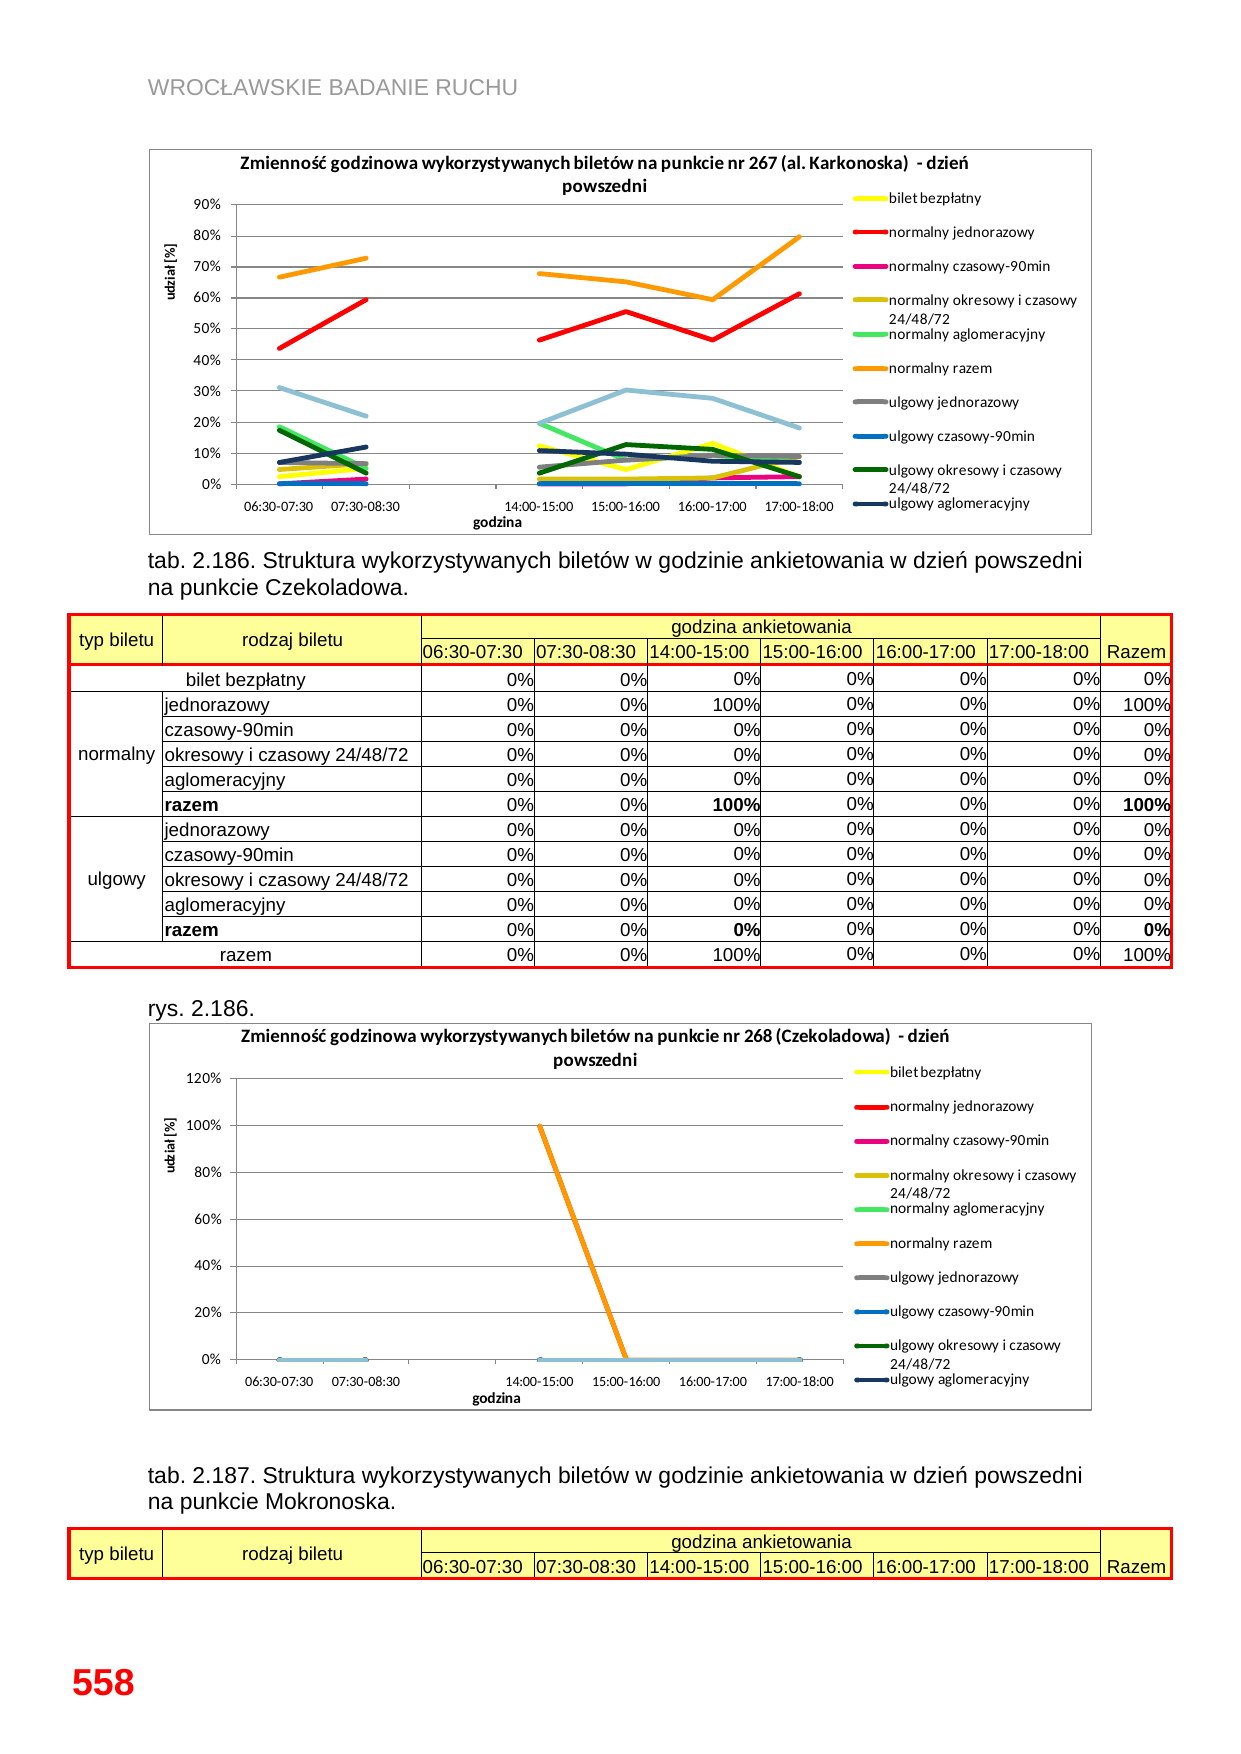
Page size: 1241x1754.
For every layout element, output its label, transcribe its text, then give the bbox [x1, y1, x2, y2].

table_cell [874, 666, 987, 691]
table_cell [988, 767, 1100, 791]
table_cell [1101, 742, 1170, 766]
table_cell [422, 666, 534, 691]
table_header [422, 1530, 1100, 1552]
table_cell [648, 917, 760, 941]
text rys. 2.186. [148, 995, 1092, 1022]
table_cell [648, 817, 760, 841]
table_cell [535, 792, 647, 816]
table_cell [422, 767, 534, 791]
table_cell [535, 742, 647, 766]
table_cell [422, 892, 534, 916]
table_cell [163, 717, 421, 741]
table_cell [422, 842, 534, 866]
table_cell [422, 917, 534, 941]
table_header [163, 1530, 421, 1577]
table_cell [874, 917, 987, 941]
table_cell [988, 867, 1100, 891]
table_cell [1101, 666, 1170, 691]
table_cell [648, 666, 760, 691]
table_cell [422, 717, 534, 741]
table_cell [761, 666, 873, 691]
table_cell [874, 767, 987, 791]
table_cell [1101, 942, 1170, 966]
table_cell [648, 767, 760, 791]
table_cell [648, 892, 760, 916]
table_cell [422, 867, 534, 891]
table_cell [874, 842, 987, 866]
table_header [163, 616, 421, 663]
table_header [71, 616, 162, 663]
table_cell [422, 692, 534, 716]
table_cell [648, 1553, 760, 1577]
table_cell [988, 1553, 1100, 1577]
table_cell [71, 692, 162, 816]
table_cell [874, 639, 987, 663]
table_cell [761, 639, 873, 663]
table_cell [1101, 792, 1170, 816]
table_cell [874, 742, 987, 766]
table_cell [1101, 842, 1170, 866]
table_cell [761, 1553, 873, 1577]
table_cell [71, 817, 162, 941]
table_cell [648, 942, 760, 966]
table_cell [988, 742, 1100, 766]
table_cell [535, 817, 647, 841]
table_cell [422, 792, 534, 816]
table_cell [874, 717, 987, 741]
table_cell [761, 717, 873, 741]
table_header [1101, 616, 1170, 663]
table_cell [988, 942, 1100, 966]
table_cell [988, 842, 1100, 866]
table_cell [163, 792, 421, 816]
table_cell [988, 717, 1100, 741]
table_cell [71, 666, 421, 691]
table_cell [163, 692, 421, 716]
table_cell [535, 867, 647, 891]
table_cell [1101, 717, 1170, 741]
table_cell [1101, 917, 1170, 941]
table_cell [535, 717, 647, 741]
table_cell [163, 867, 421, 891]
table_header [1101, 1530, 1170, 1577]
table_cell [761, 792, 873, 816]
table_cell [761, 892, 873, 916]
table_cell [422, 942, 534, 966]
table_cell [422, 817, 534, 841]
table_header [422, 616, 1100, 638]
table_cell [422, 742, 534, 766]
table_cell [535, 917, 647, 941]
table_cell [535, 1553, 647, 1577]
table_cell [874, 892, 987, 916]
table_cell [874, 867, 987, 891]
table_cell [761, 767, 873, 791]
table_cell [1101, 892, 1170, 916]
text tab. 2.186. Struktura wykorzystywanych biletów w godzinie ankietowania w dzień powszedni na punkcie Czekoladowa. [148, 547, 1092, 600]
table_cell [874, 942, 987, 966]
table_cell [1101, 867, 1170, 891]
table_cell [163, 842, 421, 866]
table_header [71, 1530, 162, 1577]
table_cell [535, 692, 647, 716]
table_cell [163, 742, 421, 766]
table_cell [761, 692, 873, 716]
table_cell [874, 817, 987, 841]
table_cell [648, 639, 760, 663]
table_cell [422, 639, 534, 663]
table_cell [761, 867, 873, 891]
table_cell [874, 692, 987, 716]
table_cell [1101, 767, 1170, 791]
text tab. 2.187. Struktura wykorzystywanych biletów w godzinie ankietowania w dzień powszedni na punkcie Mokronoska. [148, 1462, 1092, 1515]
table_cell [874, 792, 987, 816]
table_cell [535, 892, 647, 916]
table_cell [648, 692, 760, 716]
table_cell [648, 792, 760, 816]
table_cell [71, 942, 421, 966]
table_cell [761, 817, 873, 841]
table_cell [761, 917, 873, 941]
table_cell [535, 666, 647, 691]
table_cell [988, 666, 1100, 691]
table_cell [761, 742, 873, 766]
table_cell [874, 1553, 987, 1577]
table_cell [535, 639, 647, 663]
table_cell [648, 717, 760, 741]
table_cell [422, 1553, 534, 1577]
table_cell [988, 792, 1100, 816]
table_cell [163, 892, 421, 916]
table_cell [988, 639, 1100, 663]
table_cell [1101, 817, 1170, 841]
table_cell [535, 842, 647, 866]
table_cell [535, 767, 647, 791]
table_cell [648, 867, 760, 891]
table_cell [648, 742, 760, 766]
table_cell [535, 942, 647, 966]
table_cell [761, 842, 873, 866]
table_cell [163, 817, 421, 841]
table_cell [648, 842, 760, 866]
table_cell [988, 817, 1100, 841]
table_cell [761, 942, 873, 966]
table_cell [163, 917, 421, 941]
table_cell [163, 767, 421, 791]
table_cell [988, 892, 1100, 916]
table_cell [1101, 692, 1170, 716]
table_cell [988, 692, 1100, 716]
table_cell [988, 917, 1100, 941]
